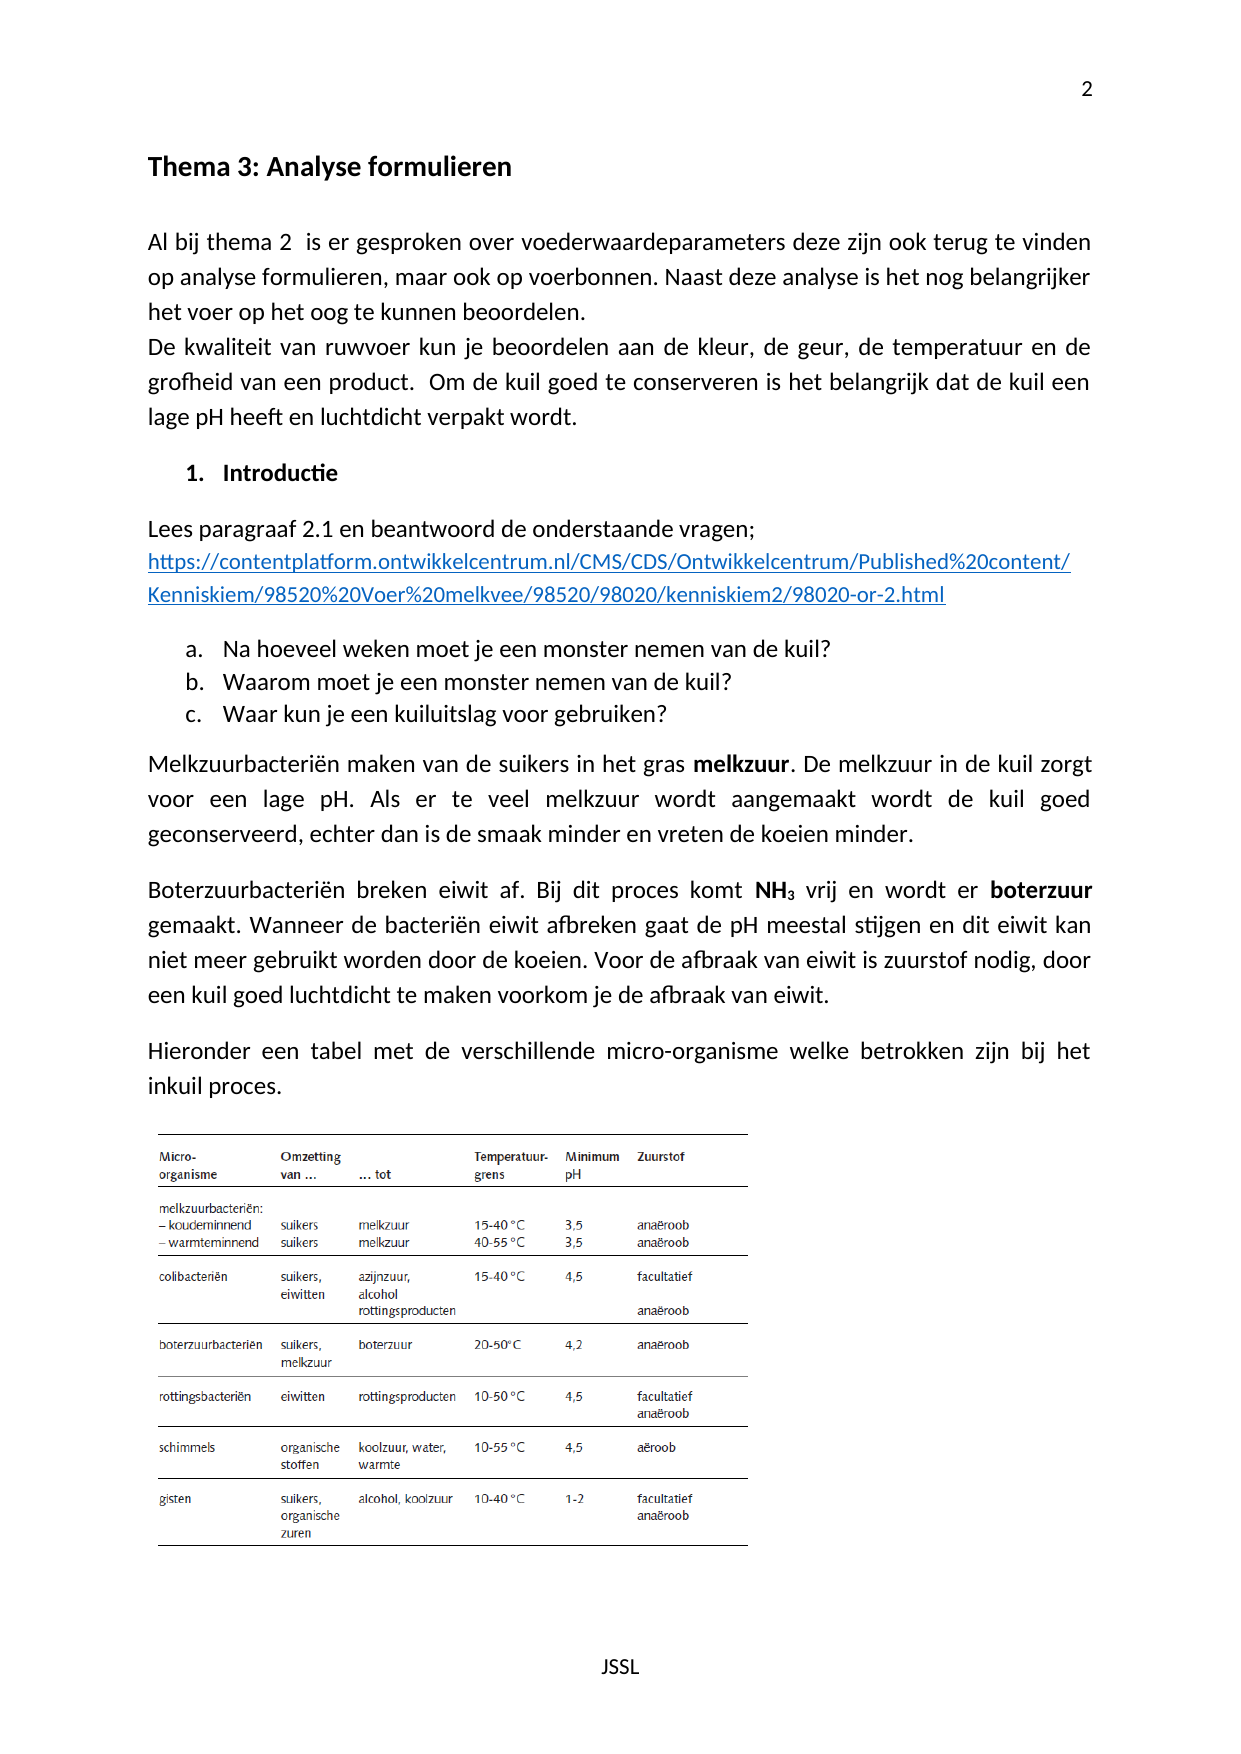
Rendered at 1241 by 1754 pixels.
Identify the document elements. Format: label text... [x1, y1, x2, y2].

list Waarom moet je een monster nemen van de kuil? [185, 666, 1093, 696]
text Boterzuurbacteriën breken eiwit af. Bij dit proces komt NH3 vrij en wordt er boterzuur gemaakt. Wanneer de bacteriën eiwit afbreken gaat de pH meestal stijgen en dit eiwit kan niet meer gebruikt worden door de koeien. Voor de afbraak van eiwit is zuurstof nodig, door een kuil goed luchtdicht te maken voorkom je de afbraak van eiwit. [148, 874, 1093, 1009]
picture [147, 1125, 756, 1551]
text Melkzuurbacteriën maken van de suikers in het gras melkzuur. De melkzuur in de kuil zorgt voor een lage pH. Als er te veel melkzuur wordt aangemaakt wordt de kuil goed geconserveerd, echter dan is de smaak minder en vreten de koeien minder. [148, 748, 1093, 849]
text Al bij thema 2 is er gesproken over voederwaardeparameters deze zijn ook terug te vinden op analyse formulieren, maar ook op voerbonnen. Naast deze analyse is het nog belangrijker het voer op het oog te kunnen beoordelen. [148, 226, 1093, 327]
text Lees paragraaf 2.1 en beantwoord de onderstaande vragen; https://contentplatform.ontwikkelcentrum.nl/CMS/CDS/Ontwikkelcentrum/Published%20content/Kenniskiem/98520%20Voer%20melkvee/98520/98020/kenniskiem2/98020-or-2.html [148, 513, 1093, 608]
list Waar kun je een kuiluitslag voor gebruiken? [185, 698, 1093, 729]
text Hieronder een tabel met de verschillende micro-organisme welke betrokken zijn bij het inkuil proces. [148, 1035, 1093, 1100]
list Introductie [185, 457, 1093, 487]
text De kwaliteit van ruwvoer kun je beoordelen aan de kleur, de geur, de temperatuur en de grofheid van een product. Om de kuil goed te conserveren is het belangrijk dat de kuil een lage pH heeft en luchtdicht verpakt wordt. [148, 331, 1093, 432]
list Na hoeveel weken moet je een monster nemen van de kuil? [185, 633, 1093, 663]
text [148, 148, 1093, 183]
